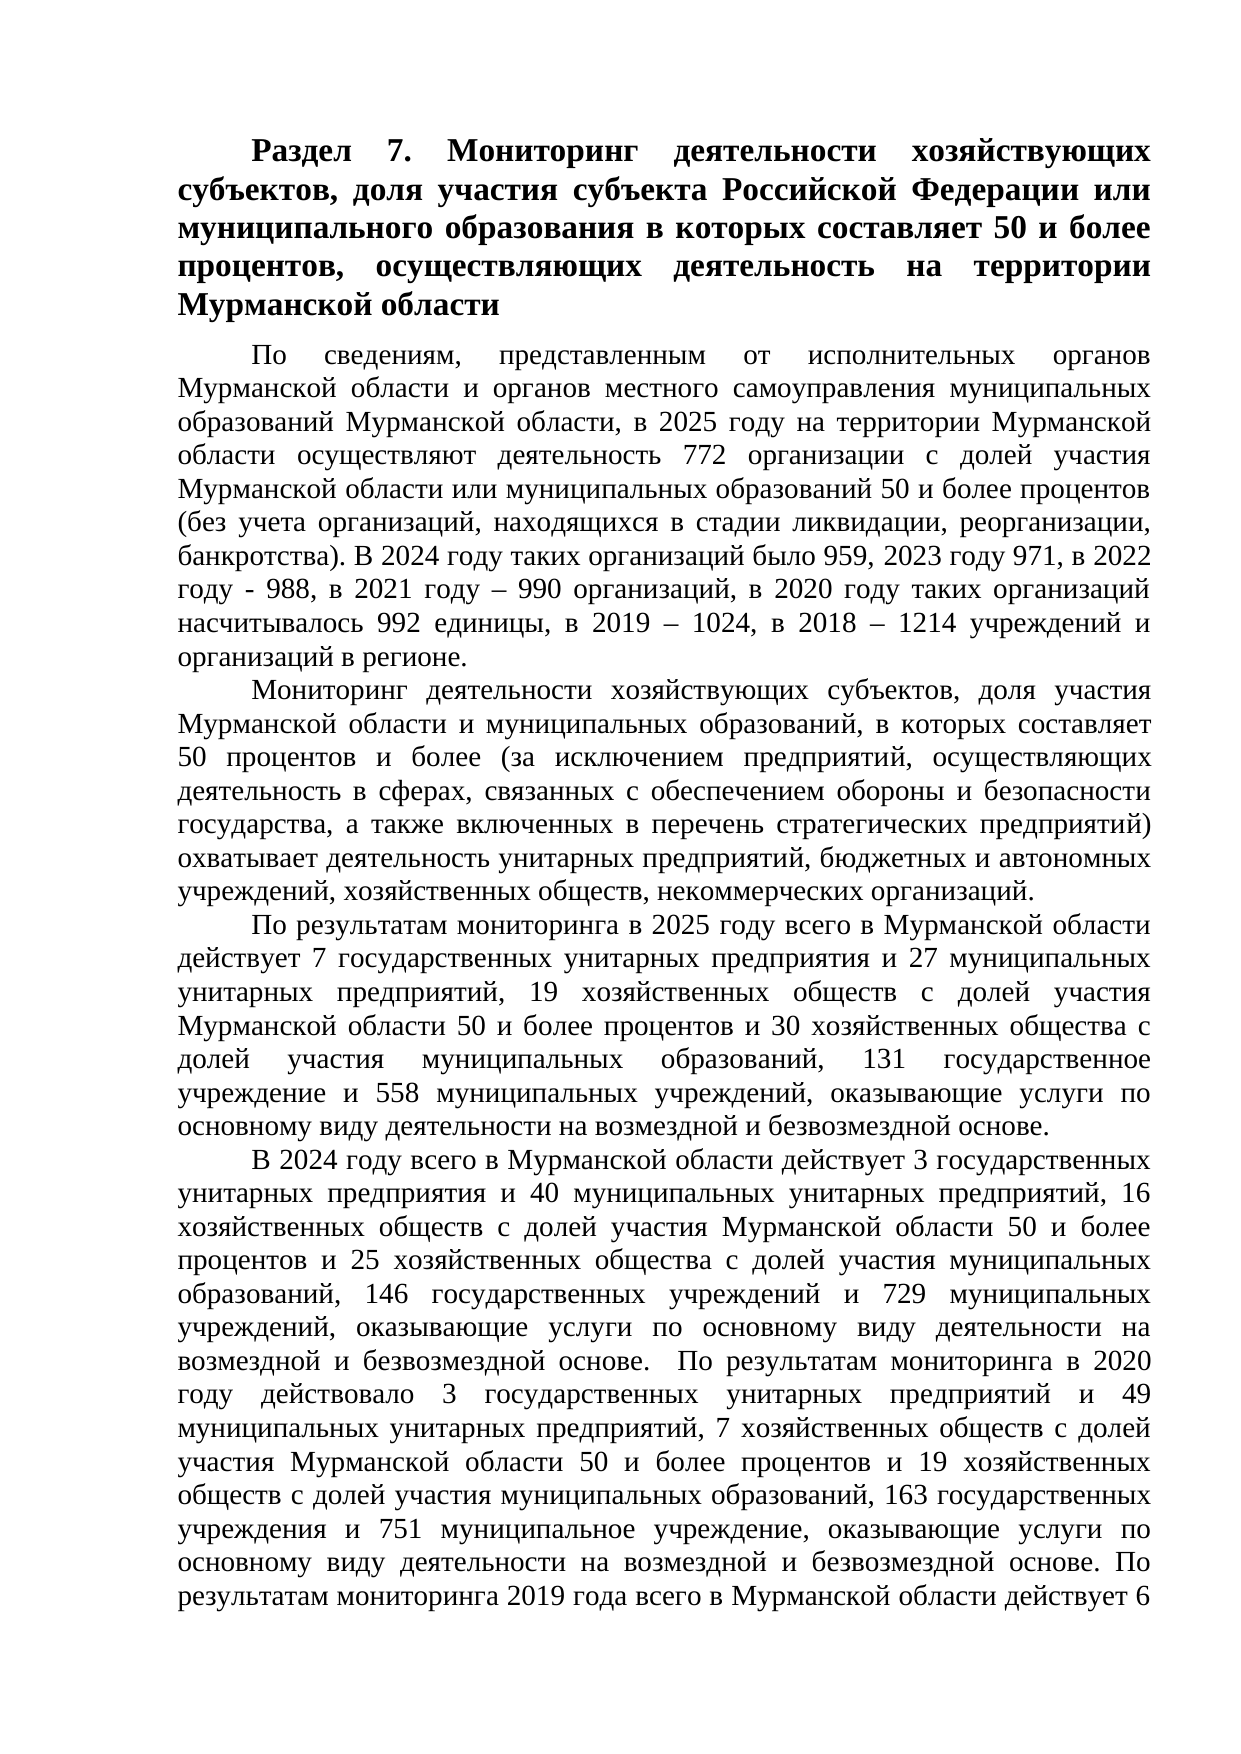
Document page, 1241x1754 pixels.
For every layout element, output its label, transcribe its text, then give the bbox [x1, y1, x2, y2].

subtitle Раздел 7. Мониторинг деятельности хозяйствующих субъектов, доля участия субъекта Российской Федерации или муниципального образования в которых составляет 50 и более процентов, осуществляющих деятельность на территории Мурманской области [177, 131, 1152, 322]
text По результатам мониторинга в 2025 году всего в Мурманской области действует 7 государственных унитарных предприятия и 27 муниципальных унитарных предприятий, 19 хозяйственных обществ с долей участия Мурманской области 50 и более процентов и 30 хозяйственных общества с долей участия муниципальных образований, 131 государственное учреждение и 558 муниципальных учреждений, оказывающие услуги по основному виду деятельности на возмездной и безвозмездной основе. [177, 907, 1152, 1142]
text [177, 1142, 1152, 1611]
text По сведениям, представленным от исполнительных органов Мурманской области и органов местного самоуправления муниципальных образований Мурманской области, в 2025 году на территории Мурманской области осуществляют деятельность 772 организации с долей участия Мурманской области или муниципальных образований 50 и более процентов (без учета организаций, находящихся в стадии ликвидации, реорганизации, банкротства). В 2024 году таких организаций было 959, 2023 году 971, в 2022 году - 988, в 2021 году – 990 организаций, в 2020 году таких организаций насчитывалось 992 единицы, в 2019 – 1024, в 2018 – 1214 учреждений и организаций в регионе. [177, 337, 1152, 672]
text Мониторинг деятельности хозяйствующих субъектов, доля участия Мурманской области и муниципальных образований, в которых составляет 50 процентов и более (за исключением предприятий, осуществляющих деятельность в сферах, связанных с обеспечением обороны и безопасности государства, а также включенных в перечень стратегических предприятий) охватывает деятельность унитарных предприятий, бюджетных и автономных учреждений, хозяйственных обществ, некоммерческих организаций. [177, 672, 1152, 907]
